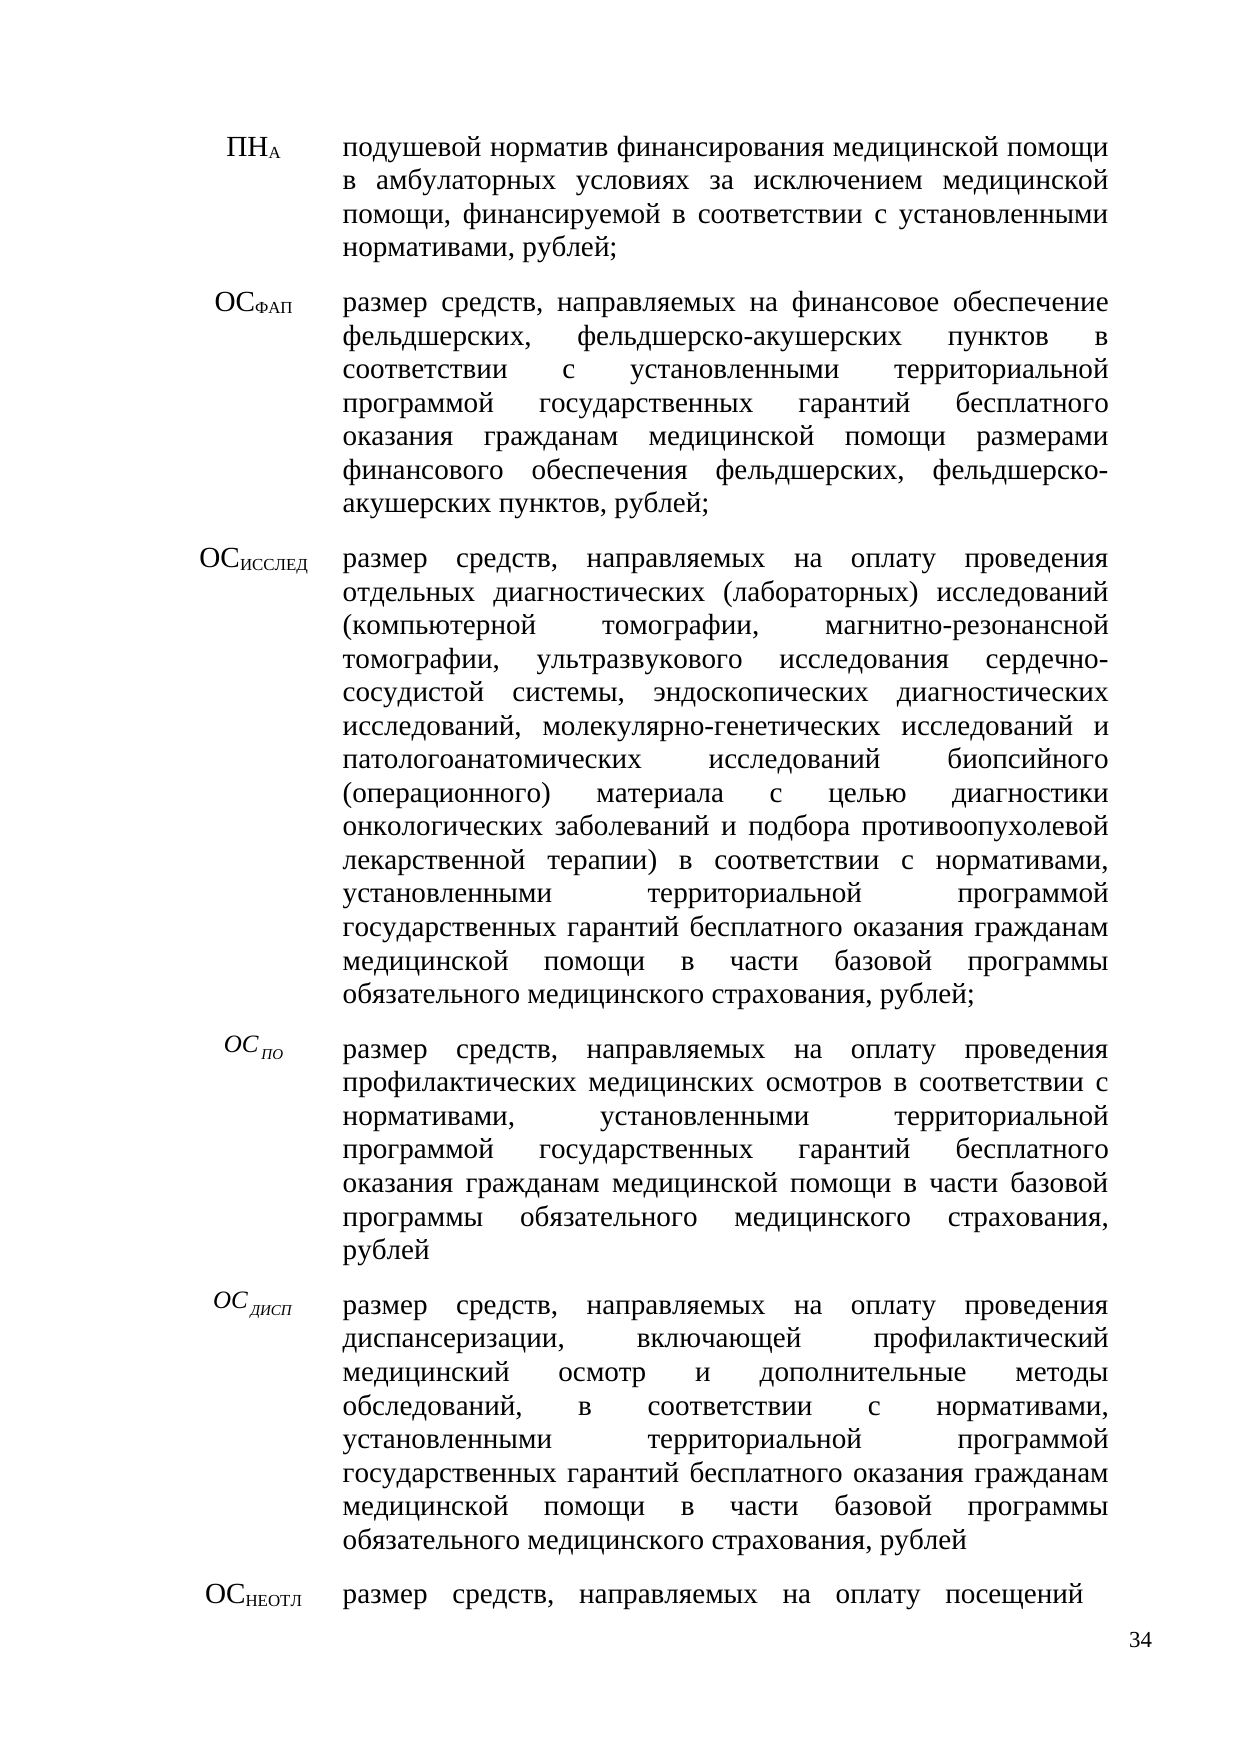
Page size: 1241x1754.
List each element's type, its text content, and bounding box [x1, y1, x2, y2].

table_cell ОСНЕОТЛ [171, 1566, 336, 1621]
table_cell размер средств, направляемых на финансовое обеспечение фельдшерских, фельдшерско-акушерских пунктов в соответствии с установленными территориальной программой государственных гарантий бесплатного оказания гражданам медицинской помощи размерами финансового обеспечения фельдшерских, фельдшерско-акушерских пунктов, рублей; [336, 274, 1116, 529]
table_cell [336, 1566, 1116, 1621]
table_cell ОСФАП [171, 274, 336, 529]
table_cell размер средств, направляемых на оплату проведения диспансеризации, включающей профилактический медицинский осмотр и дополнительные методы обследований, в соответствии с нормативами, установленными территориальной программой государственных гарантий бесплатного оказания гражданам медицинской помощи в части базовой программы обязательного медицинского страхования, рублей [336, 1276, 1116, 1566]
table_cell [171, 1020, 336, 1276]
table_cell [171, 1276, 336, 1566]
table_cell размер средств, направляемых на оплату проведения отдельных диагностических (лабораторных) исследований (компьютерной томографии, магнитно-резонансной томографии, ультразвукового исследования сердечно-сосудистой системы, эндоскопических диагностических исследований, молекулярно-генетических исследований и патологоанатомических исследований биопсийного (операционного) материала с целью диагностики онкологических заболеваний и подбора противоопухолевой лекарственной терапии) в соответствии с нормативами, установленными территориальной программой государственных гарантий бесплатного оказания гражданам медицинской помощи в части базовой программы обязательного медицинского страхования, рублей; [336, 530, 1116, 1020]
table_header подушевой норматив финансирования медицинской помощи в амбулаторных условиях за исключением медицинской помощи, финансируемой в соответствии с установленными нормативами, рублей; [336, 118, 1116, 273]
table_cell ОСИССЛЕД [171, 530, 336, 1020]
table_cell размер средств, направляемых на оплату проведения профилактических медицинских осмотров в соответствии с нормативами, установленными территориальной программой государственных гарантий бесплатного оказания гражданам медицинской помощи в части базовой программы обязательного медицинского страхования, рублей [336, 1020, 1116, 1276]
table_header ПНА [171, 118, 336, 273]
